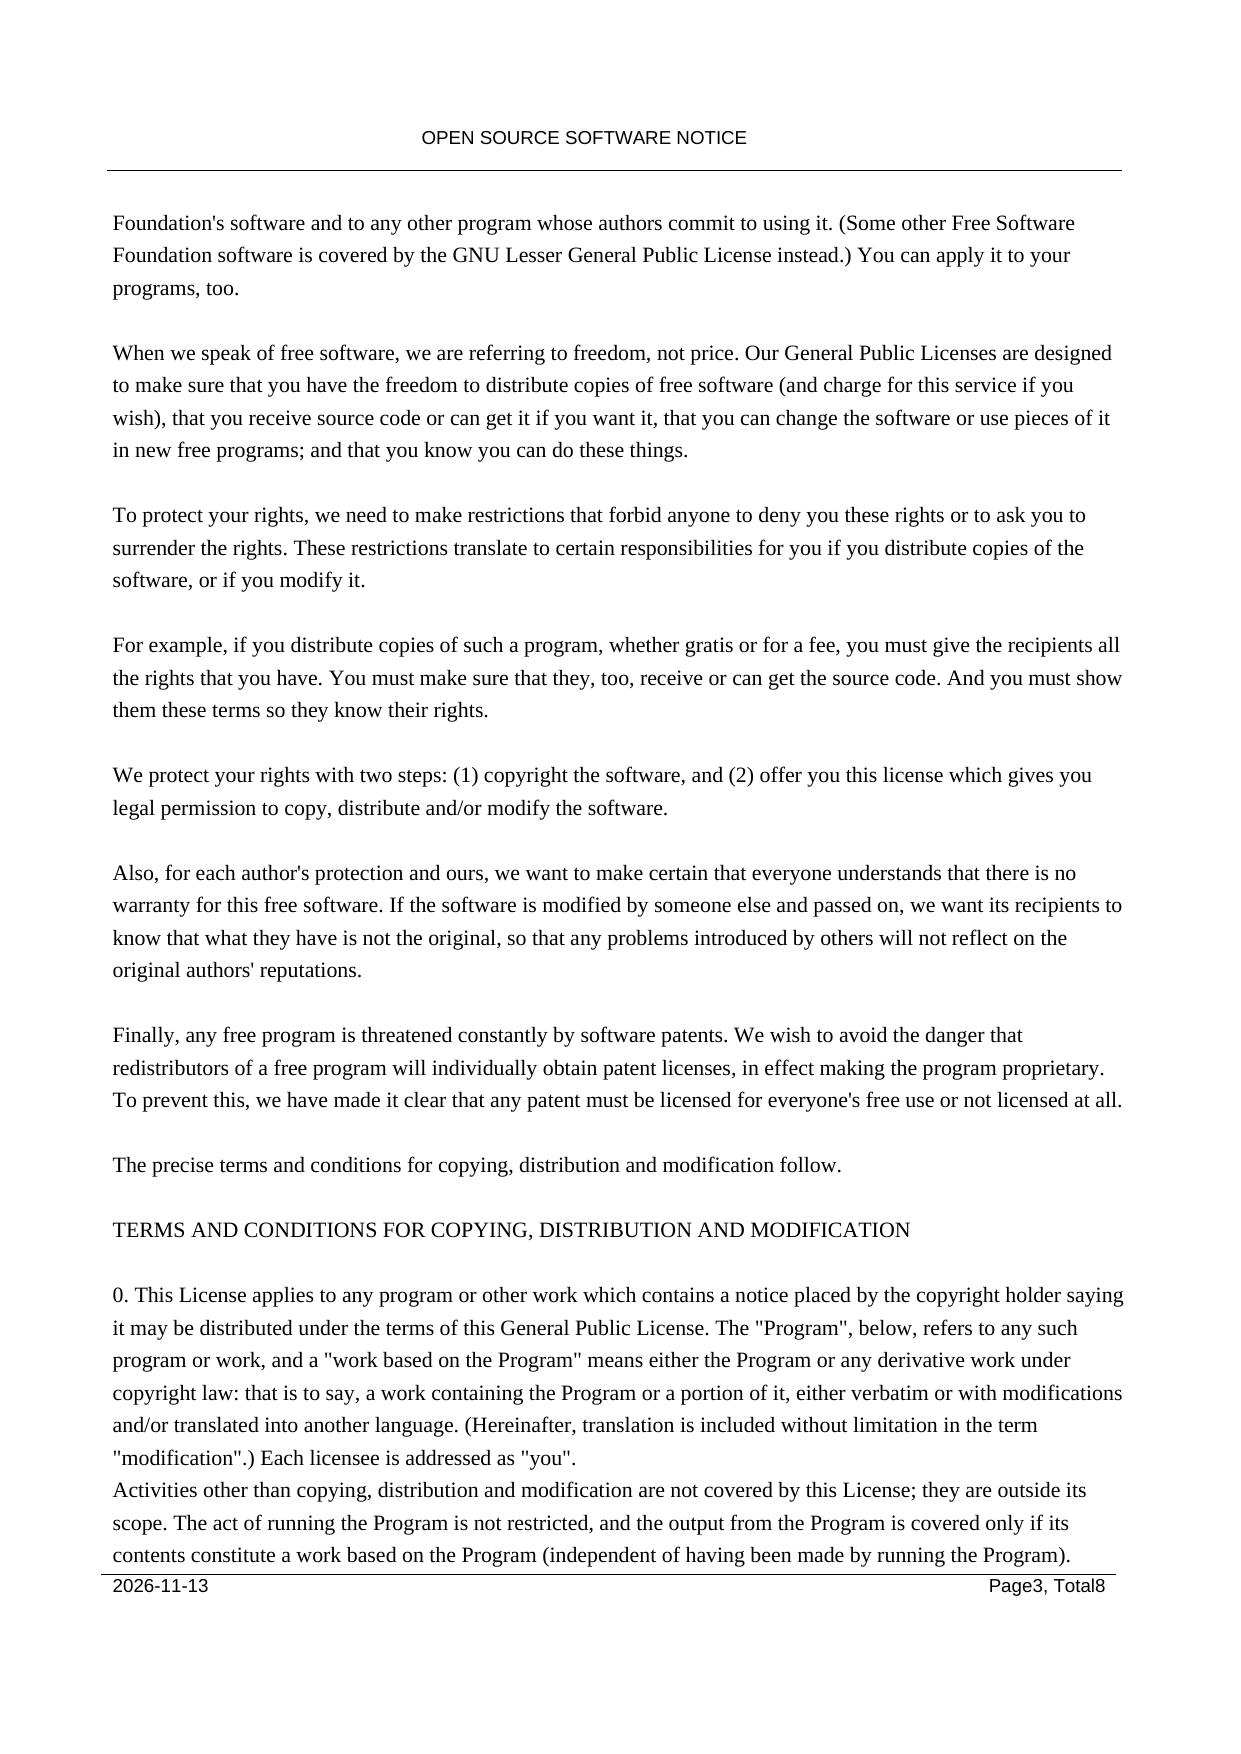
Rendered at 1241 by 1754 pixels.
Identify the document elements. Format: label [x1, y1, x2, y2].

text [112, 206, 1128, 1571]
